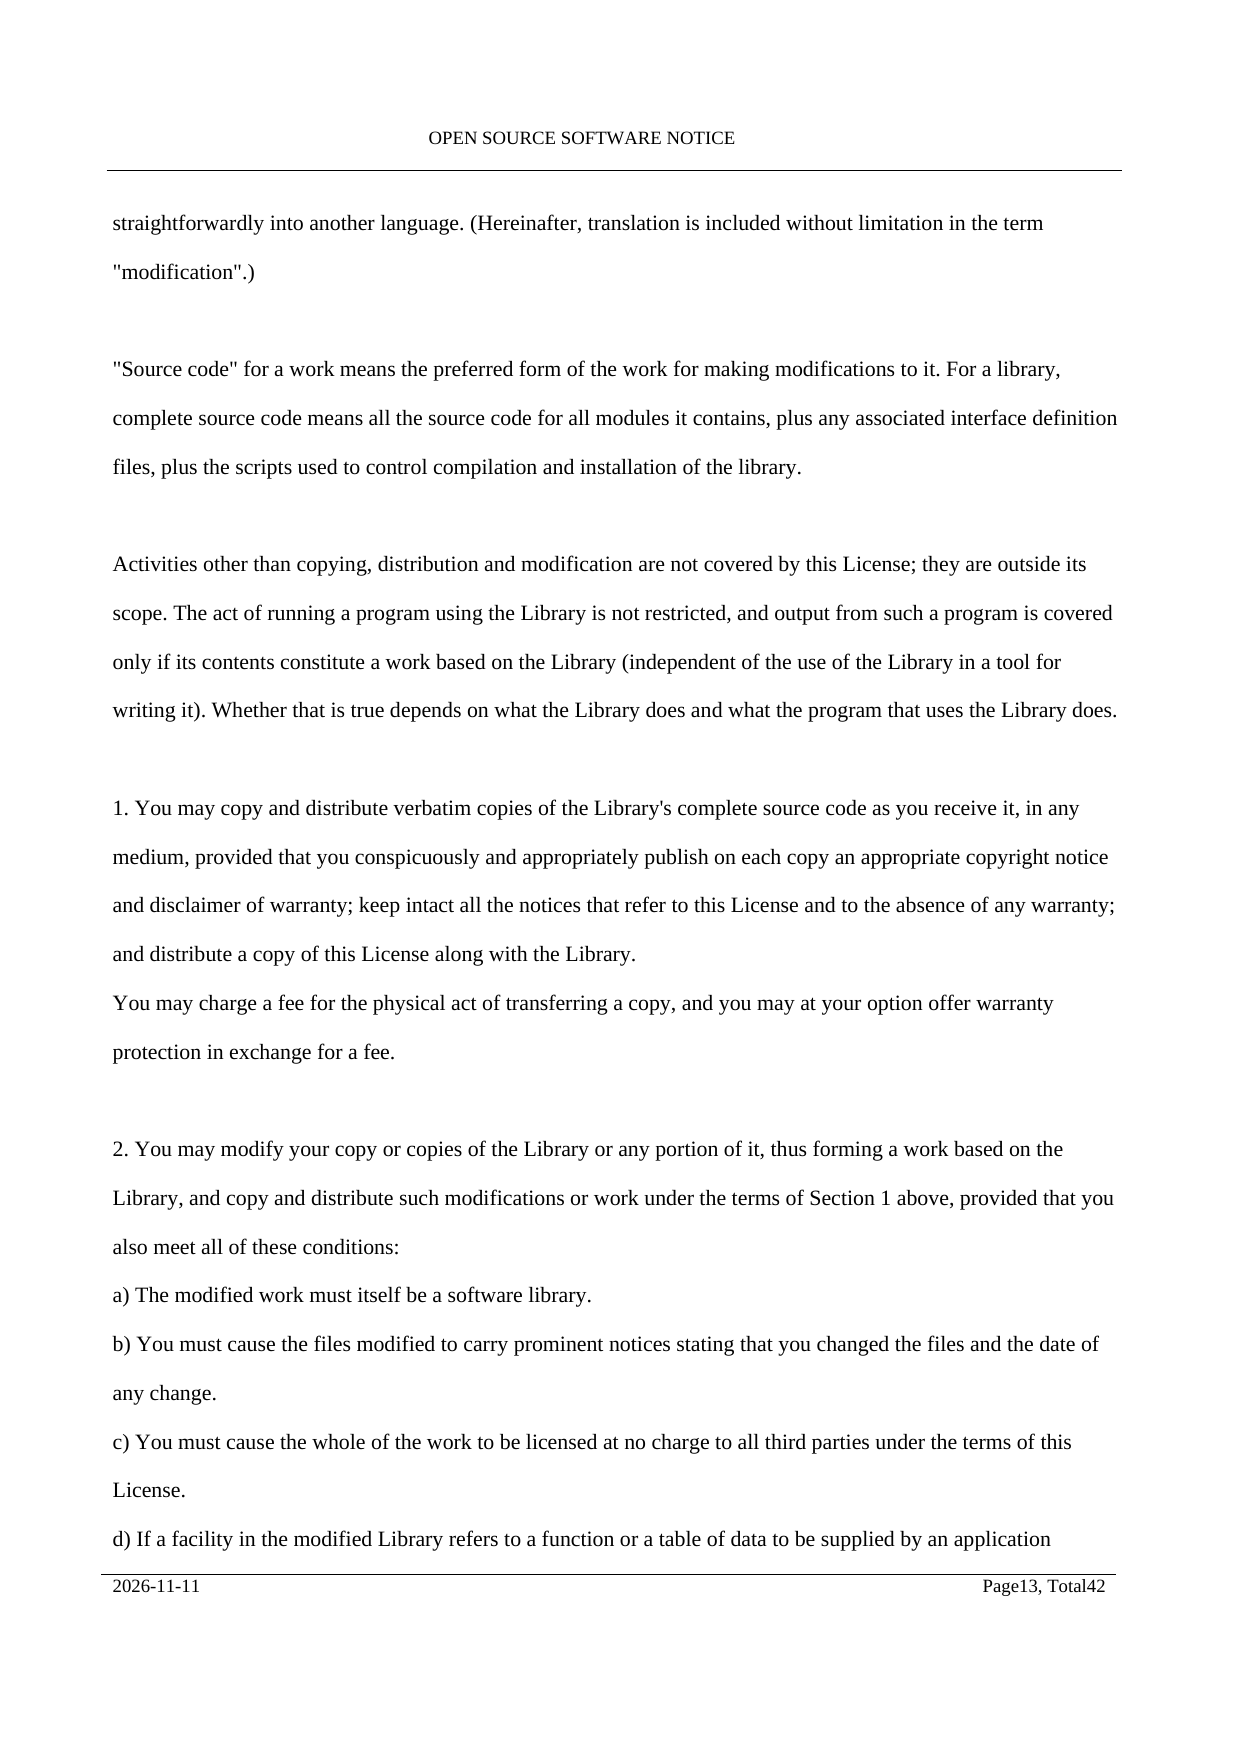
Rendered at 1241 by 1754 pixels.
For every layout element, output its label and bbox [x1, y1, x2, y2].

text [112, 206, 1128, 1555]
